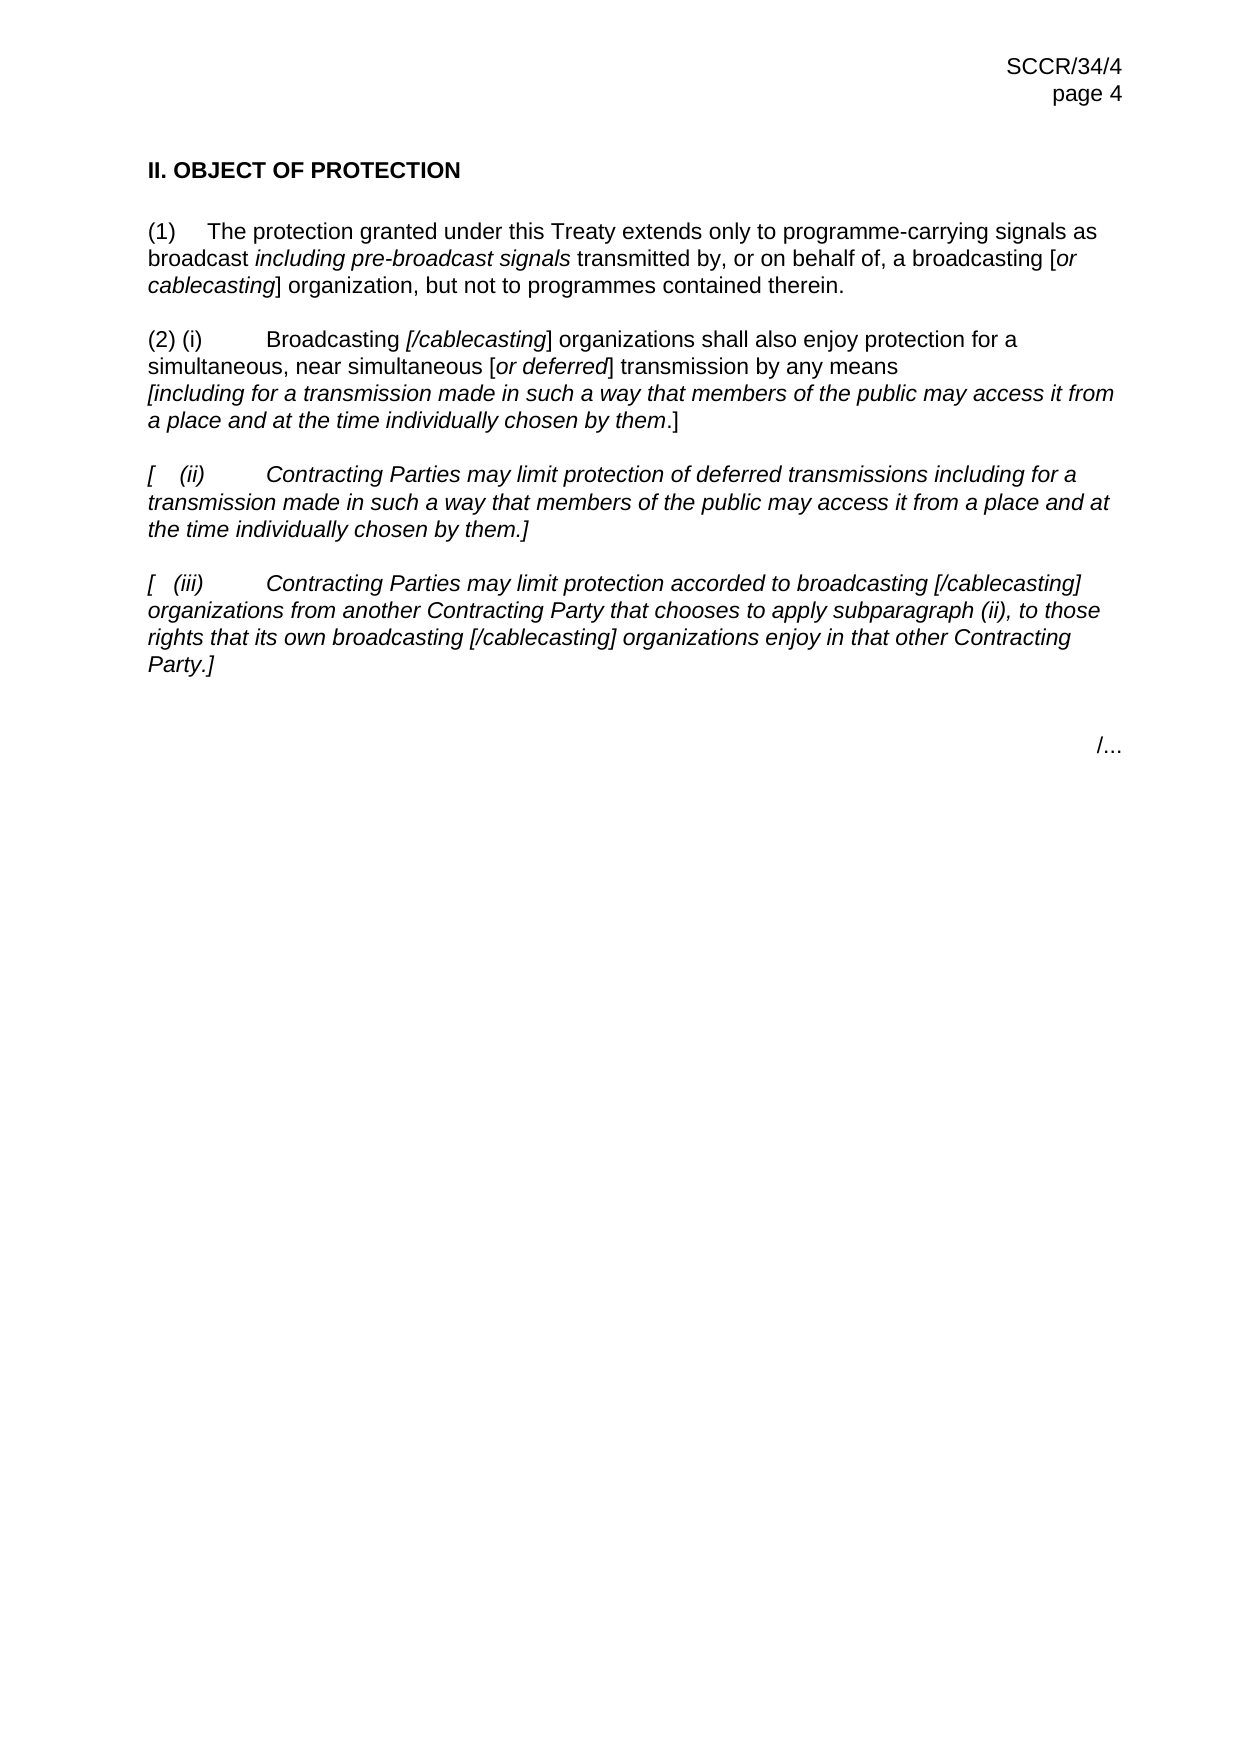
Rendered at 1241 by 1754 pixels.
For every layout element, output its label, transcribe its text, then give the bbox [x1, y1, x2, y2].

list The protection granted under this Treaty extends only to programme-carrying signals as broadcast including pre-broadcast signals transmitted by, or on behalf of, a broadcasting [or cablecasting] organization, but not to programmes contained therein. [148, 217, 1122, 298]
text [including for a transmission made in such a way that members of the public may access it from a place and at the time individually chosen by them.] [148, 379, 1122, 433]
text [ (iii) Contracting Parties may limit protection accorded to broadcasting [/cablecasting] organizations from another Contracting Party that chooses to apply subparagraph (ii), to those rights that its own broadcasting [/cablecasting] organizations enjoy in that other Contracting Party.] [148, 569, 1122, 677]
text /... [177, 731, 1122, 758]
subtitle II. OBJECT OF PROTECTION [148, 157, 1122, 183]
text [ (ii) Contracting Parties may limit protection of deferred transmissions including for a transmission made in such a way that members of the public may access it from a place and at the time individually chosen by them.] [148, 461, 1122, 542]
text (2) (i) Broadcasting [/cablecasting] organizations shall also enjoy protection for a simultaneous, near simultaneous [or deferred] transmission by any means [148, 325, 1122, 379]
